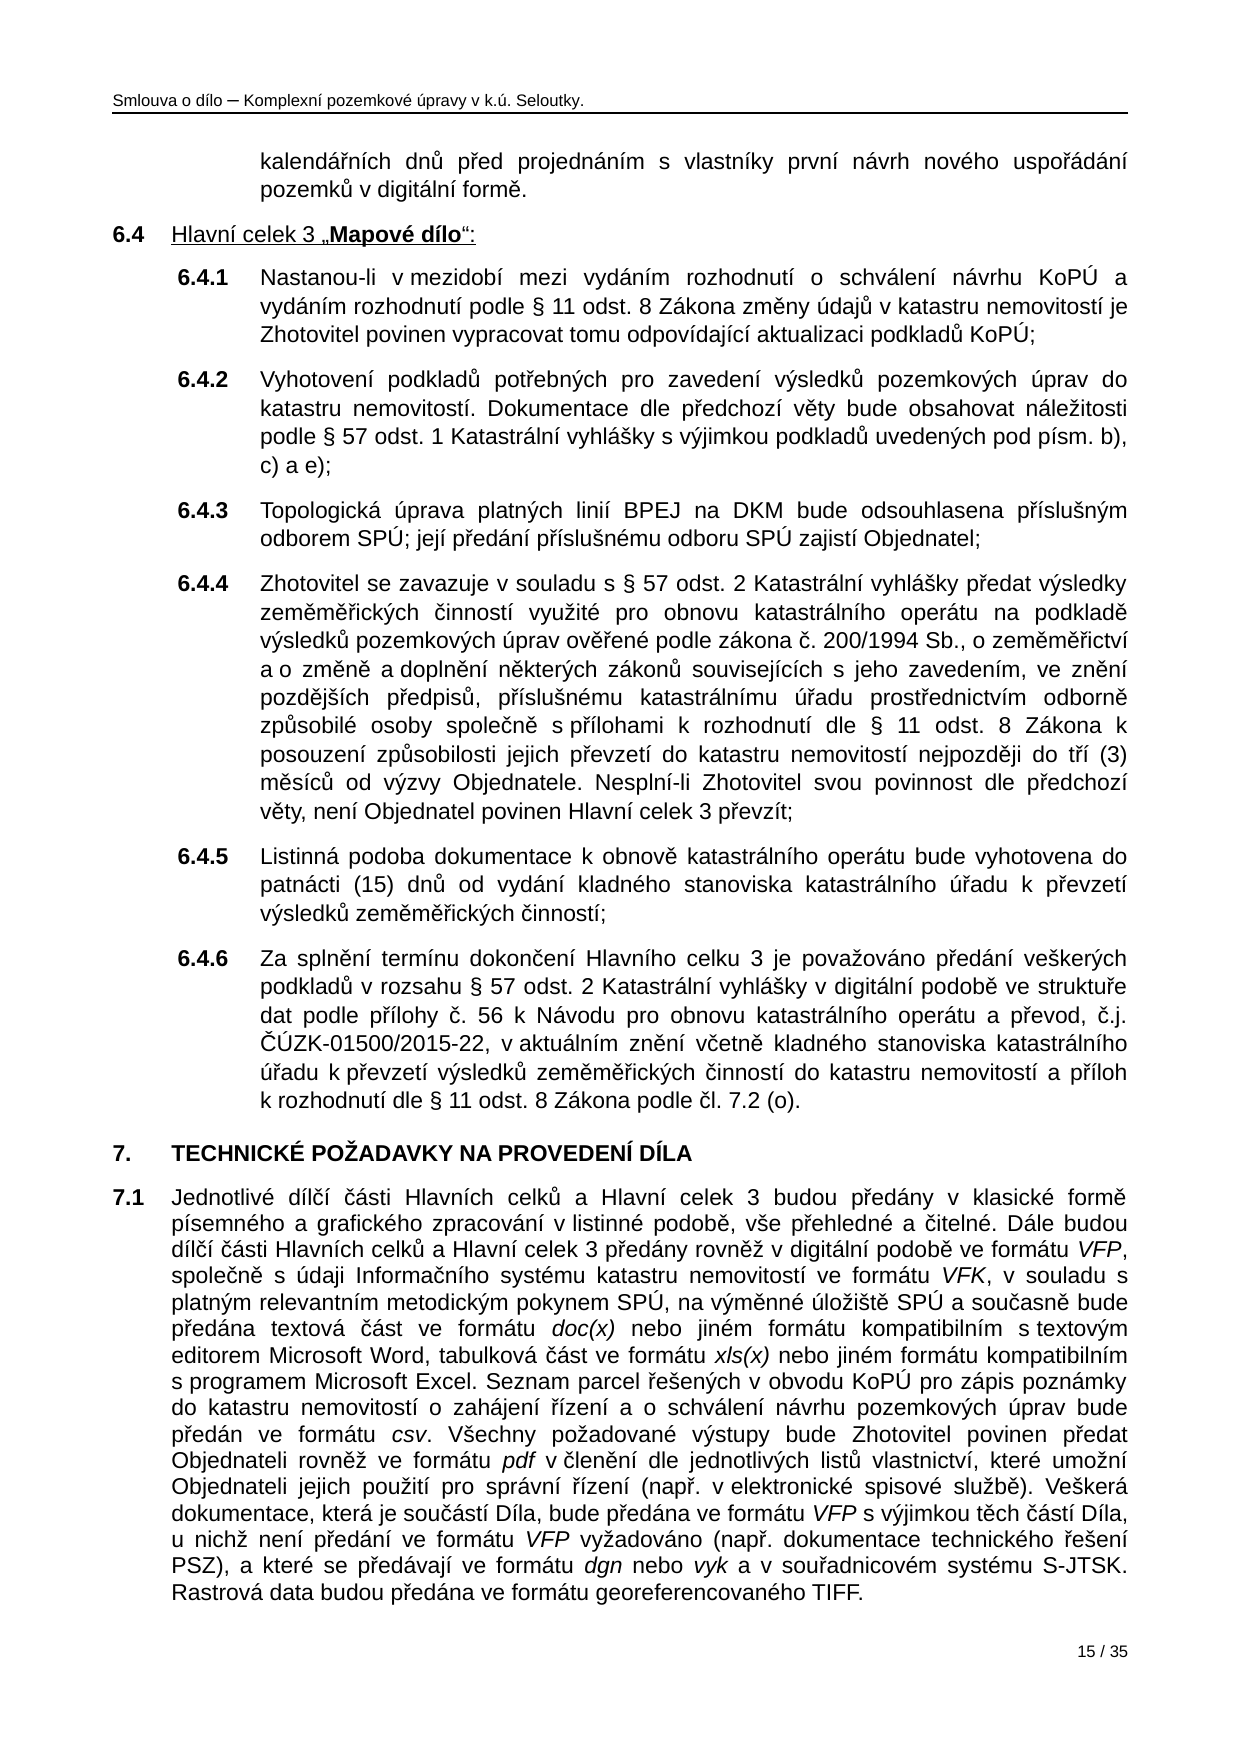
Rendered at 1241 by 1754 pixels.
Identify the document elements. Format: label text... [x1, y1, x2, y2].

text Topologická úprava platných linií BPEJ na DKM bude odsouhlasena příslušným odborem SPÚ; její předání příslušnému odboru SPÚ zajistí Objednatel; [177, 497, 1128, 551]
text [177, 148, 1128, 202]
text Nastanou-li v mezidobí mezi vydáním rozhodnutí o schválení návrhu KoPÚ a vydáním rozhodnutí podle § 11 odst. 8 Zákona změny údajů v katastru nemovitostí je Zhotovitel povinen vypracovat tomu odpovídající aktualizaci podkladů KoPÚ; [177, 264, 1128, 347]
text Zhotovitel se zavazuje v souladu s § 57 odst. 2 Katastrální vyhlášky předat výsledky zeměměřických činností využité pro obnovu katastrálního operátu na podkladě výsledků pozemkových úprav ověřené podle zákona č. 200/1994 Sb., o zeměměřictví a o změně a doplnění některých zákonů souvisejících s jeho zavedením, ve znění pozdějších předpisů, příslušnému katastrálnímu úřadu prostřednictvím odborně způsobilé osoby společně s přílohami k rozhodnutí dle § 11 odst. 8 Zákona k posouzení způsobilosti jejich převzetí do katastru nemovitostí nejpozději do tří (3) měsíců od výzvy Objednatele. Nesplní-li Zhotovitel svou povinnost dle předchozí věty, není Objednatel povinen Hlavní celek 3 převzít; [177, 570, 1128, 824]
text Za splnění termínu dokončení Hlavního celku 3 je považováno předání veškerých podkladů v rozsahu § 57 odst. 2 Katastrální vyhlášky v digitální podobě ve struktuře dat podle přílohy č. 56 k Návodu pro obnovu katastrálního operátu a převod, č.j. ČÚZK-01500/2015-22, v aktuálním znění včetně kladného stanoviska katastrálního úřadu k převzetí výsledků zeměměřických činností do katastru nemovitostí a příloh k rozhodnutí dle § 11 odst. 8 Zákona podle čl. 7.2 (o). [177, 945, 1128, 1113]
text Hlavní celek 3 „Mapové dílo“: [112, 221, 1128, 248]
text Jednotlivé dílčí části Hlavních celků a Hlavní celek 3 budou předány v klasické formě písemného a grafického zpracování v listinné podobě, vše přehledné a čitelné. Dále budou dílčí části Hlavních celků a Hlavní celek 3 předány rovněž v digitální podobě ve formátu VFP, společně s údaji Informačního systému katastru nemovitostí ve formátu VFK, v souladu s platným relevantním metodickým pokynem SPÚ, na výměnné úložiště SPÚ a současně bude předána textová část ve formátu doc(x) nebo jiném formátu kompatibilním s textovým editorem Microsoft Word, tabulková část ve formátu xls(x) nebo jiném formátu kompatibilním s programem Microsoft Excel. Seznam parcel řešených v obvodu KoPÚ pro zápis poznámky do katastru nemovitostí o zahájení řízení a o schválení návrhu pozemkových úprav bude předán ve formátu csv. Všechny požadované výstupy bude Zhotovitel povinen předat Objednateli rovněž ve formátu pdf v členění dle jednotlivých listů vlastnictví, které umožní Objednateli jejich použití pro správní řízení (např. v elektronické spisové službě). Veškerá dokumentace, která je součástí Díla, bude předána ve formátu VFP s výjimkou těch částí Díla, u nichž není předání ve formátu VFP vyžadováno (např. dokumentace technického řešení PSZ), a které se předávají ve formátu dgn nebo vyk a v souřadnicovém systému S-JTSK. Rastrová data budou předána ve formátu georeferencovaného TIFF. [112, 1183, 1128, 1605]
text Technické požadavky na provedení díla [112, 1140, 1128, 1167]
text Vyhotovení podkladů potřebných pro zavedení výsledků pozemkových úprav do katastru nemovitostí. Dokumentace dle předchozí věty bude obsahovat náležitosti podle § 57 odst. 1 Katastrální vyhlášky s výjimkou podkladů uvedených pod písm. b), c) a e); [177, 366, 1128, 478]
text Listinná podoba dokumentace k obnově katastrálního operátu bude vyhotovena do patnácti (15) dnů od vydání kladného stanoviska katastrálního úřadu k převzetí výsledků zeměměřických činností; [177, 843, 1128, 926]
